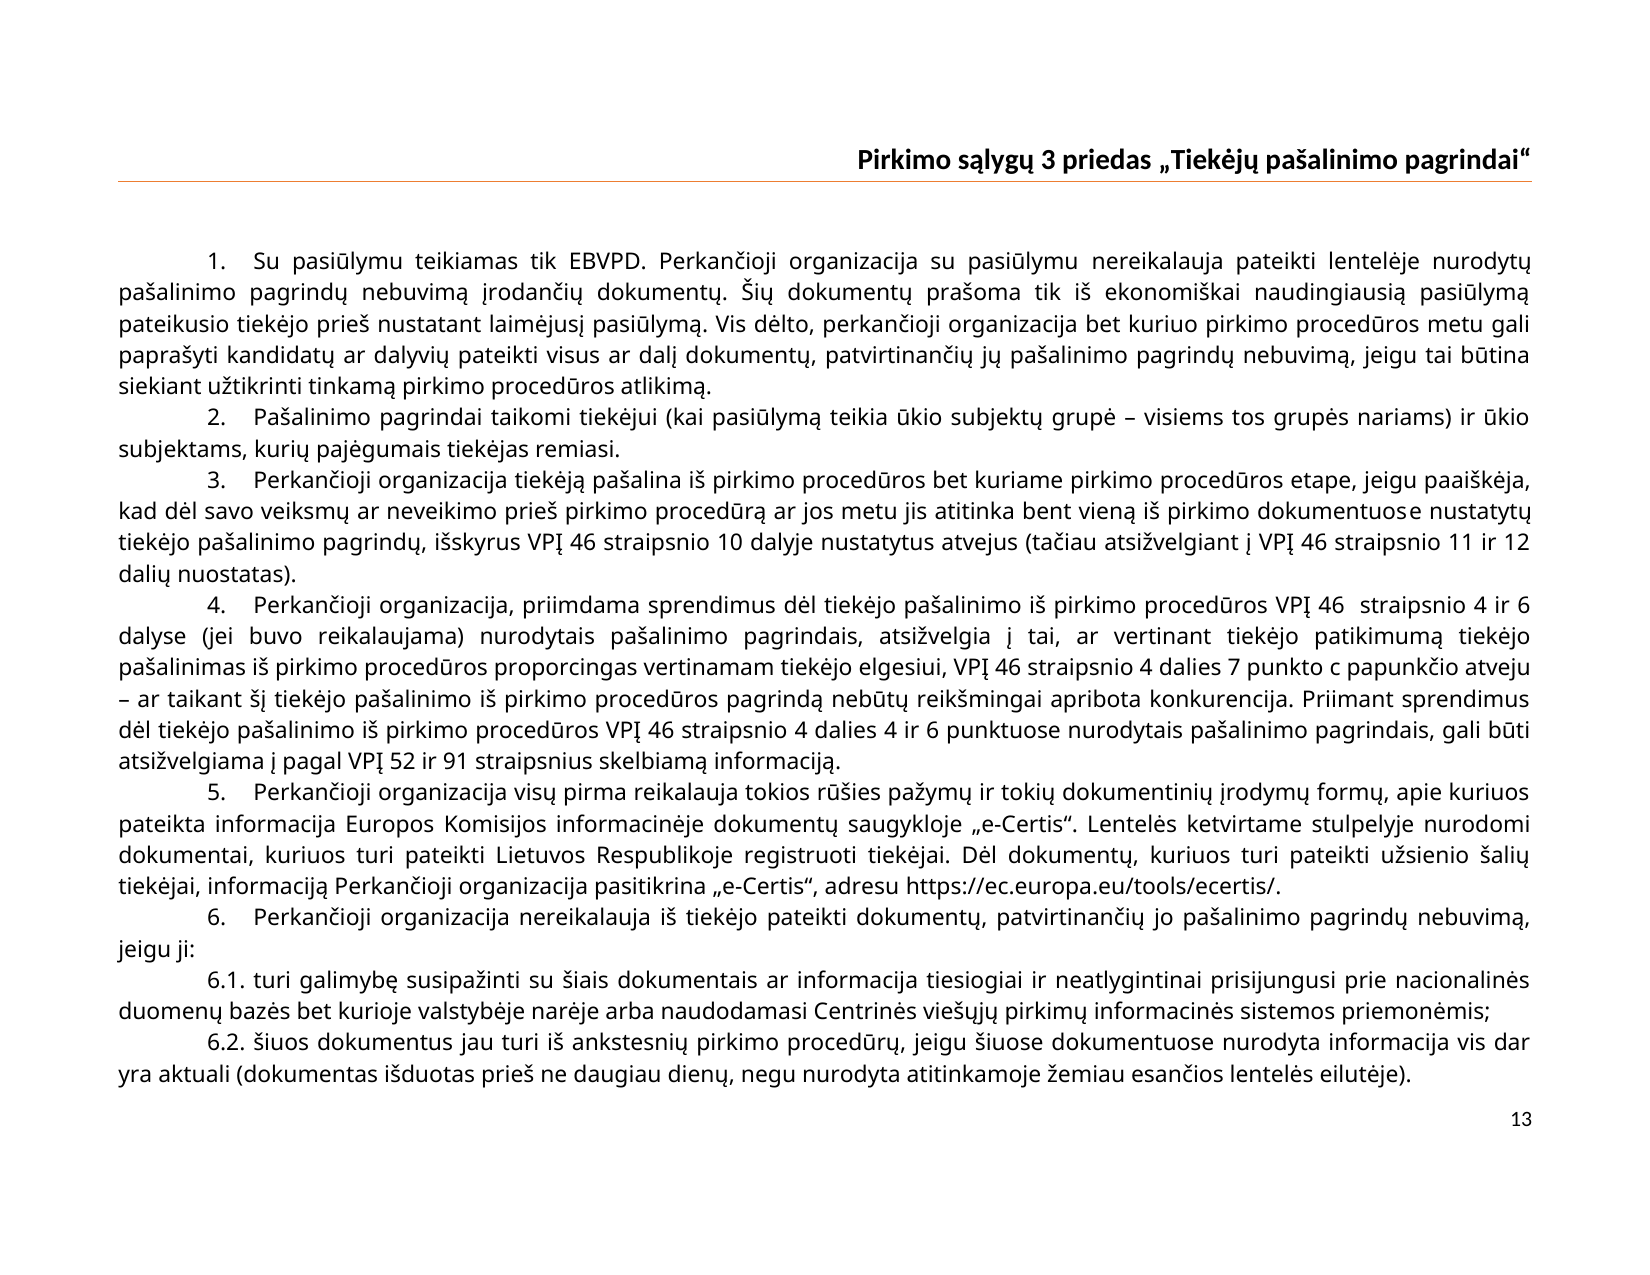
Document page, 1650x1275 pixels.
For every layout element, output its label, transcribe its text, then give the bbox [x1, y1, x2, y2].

list Su pasiūlymu teikiamas tik EBVPD. Perkančioji organizacija su pasiūlymu nereikalauja pateikti lentelėje nurodytų pašalinimo pagrindų nebuvimą įrodančių dokumentų. Šių dokumentų prašoma tik iš ekonomiškai naudingiausią pasiūlymą pateikusio tiekėjo prieš nustatant laimėjusį pasiūlymą. Vis dėlto, perkančioji organizacija bet kuriuo pirkimo procedūros metu gali paprašyti kandidatų ar dalyvių pateikti visus ar dalį dokumentų, patvirtinančių jų pašalinimo pagrindų nebuvimą, jeigu tai būtina siekiant užtikrinti tinkamą pirkimo procedūros atlikimą. [118, 245, 1532, 401]
list Perkančioji organizacija, priimdama sprendimus dėl tiekėjo pašalinimo iš pirkimo procedūros VPĮ 46 straipsnio 4 ir 6 dalyse (jei buvo reikalaujama) nurodytais pašalinimo pagrindais, atsižvelgia į tai, ar vertinant tiekėjo patikimumą tiekėjo pašalinimas iš pirkimo procedūros proporcingas vertinamam tiekėjo elgesiui, VPĮ 46 straipsnio 4 dalies 7 punkto c papunkčio atveju – ar taikant šį tiekėjo pašalinimo iš pirkimo procedūros pagrindą nebūtų reikšmingai apribota konkurencija. Priimant sprendimus dėl tiekėjo pašalinimo iš pirkimo procedūros VPĮ 46 straipsnio 4 dalies 4 ir 6 punktuose nurodytais pašalinimo pagrindais, gali būti atsižvelgiama į pagal VPĮ 52 ir 91 straipsnius skelbiamą informaciją. [118, 589, 1532, 776]
list Perkančioji organizacija nereikalauja iš tiekėjo pateikti dokumentų, patvirtinančių jo pašalinimo pagrindų nebuvimą, jeigu ji: [118, 901, 1532, 964]
list Perkančioji organizacija tiekėją pašalina iš pirkimo procedūros bet kuriame pirkimo procedūros etape, jeigu paaiškėja, kad dėl savo veiksmų ar neveikimo prieš pirkimo procedūrą ar jos metu jis atitinka bent vieną iš pirkimo dokumentuose nustatytų tiekėjo pašalinimo pagrindų, išskyrus VPĮ 46 straipsnio 10 dalyje nustatytus atvejus (tačiau atsižvelgiant į VPĮ 46 straipsnio 11 ir 12 dalių nuostatas). [118, 464, 1532, 589]
list Pašalinimo pagrindai taikomi tiekėjui (kai pasiūlymą teikia ūkio subjektų grupė – visiems tos grupės nariams) ir ūkio subjektams, kurių pajėgumais tiekėjas remiasi. [118, 401, 1532, 464]
list turi galimybę susipažinti su šiais dokumentais ar informacija tiesiogiai ir neatlygintinai prisijungusi prie nacionalinės duomenų bazės bet kurioje valstybėje narėje arba naudodamasi Centrinės viešųjų pirkimų informacinės sistemos priemonėmis; [118, 964, 1532, 1026]
list šiuos dokumentus jau turi iš ankstesnių pirkimo procedūrų, jeigu šiuose dokumentuose nurodyta informacija vis dar yra aktuali (dokumentas išduotas prieš ne daugiau dienų, negu nurodyta atitinkamoje žemiau esančios lentelės eilutėje). [118, 1026, 1532, 1089]
list Perkančioji organizacija visų pirma reikalauja tokios rūšies pažymų ir tokių dokumentinių įrodymų formų, apie kuriuos pateikta informacija Europos Komisijos informacinėje dokumentų saugykloje „e-Certis“. Lentelės ketvirtame stulpelyje nurodomi dokumentai, kuriuos turi pateikti Lietuvos Respublikoje registruoti tiekėjai. Dėl dokumentų, kuriuos turi pateikti užsienio šalių tiekėjai, informaciją Perkančioji organizacija pasitikrina „e-Certis“, adresu https://ec.europa.eu/tools/ecertis/. [118, 776, 1532, 901]
text Pirkimo sąlygų 3 priedas „Tiekėjų pašalinimo pagrindai“ [118, 141, 1532, 181]
